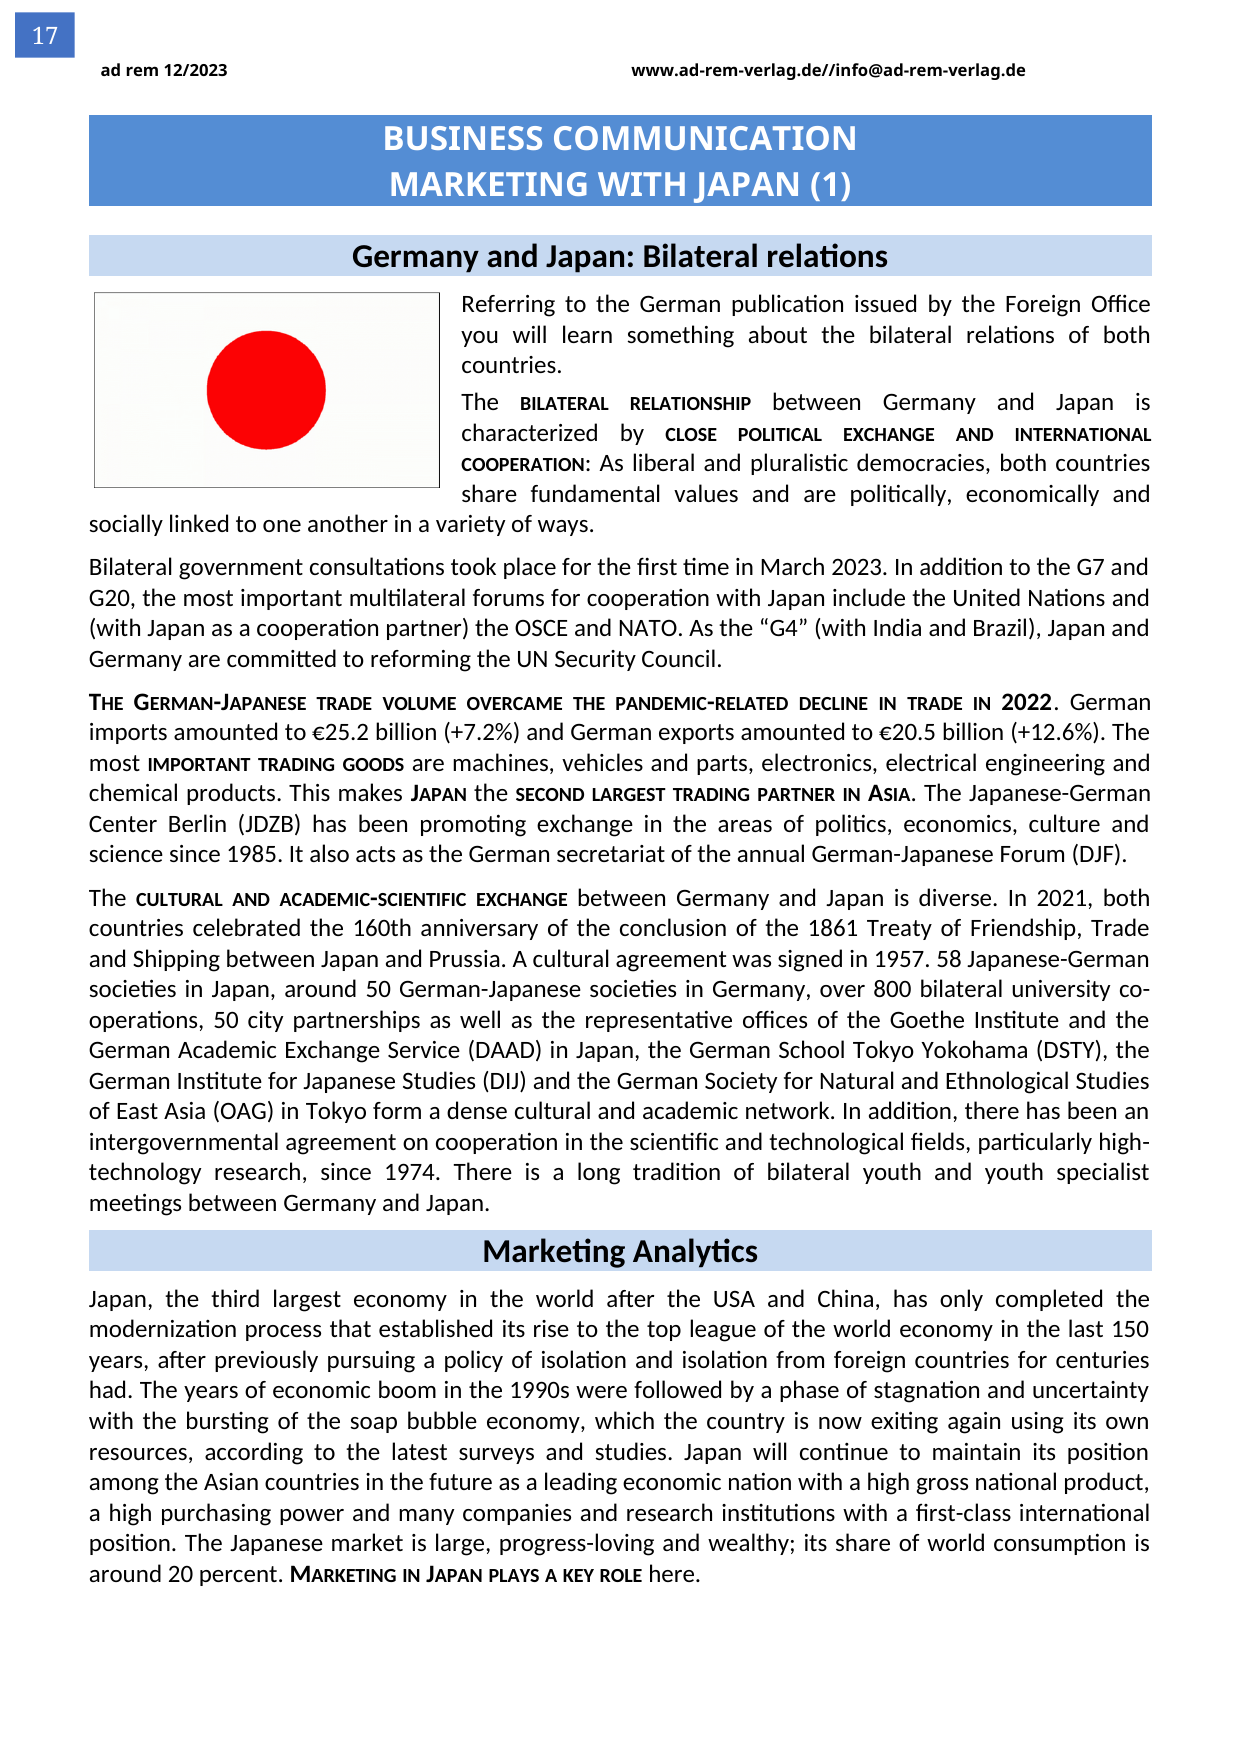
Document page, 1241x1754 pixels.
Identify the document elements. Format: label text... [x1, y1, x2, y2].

text The bilateral relationship between Germany and Japan is characterized by close political exchange and international cooperation: As liberal and pluralistic democracies, both countries share fundamental values and are politically, economically and socially linked to one another in a variety of ways. [89, 386, 1152, 539]
text The cultural and academic-scientific exchange between Germany and Japan is diverse. In 2021, both countries celebrated the 160th anniversary of the conclusion of the 1861 Treaty of Friendship, Trade and Shipping between Japan and Prussia. A cultural agreement was signed in 1957. 58 Japanese-German societies in Japan, around 50 German-Japanese societies in Germany, over 800 bilateral university co-operations, 50 city partnerships as well as the representative offices of the Goethe Institute and the German Academic Exchange Service (DAAD) in Japan, the German School Tokyo Yokohama (DSTY), the German Institute for Japanese Studies (DIJ) and the German Society for Natural and Ethnological Studies of East Asia (OAG) in Tokyo form a dense cultural and academic network. In addition, there has been an intergovernmental agreement on cooperation in the scientific and technological fields, particularly high-technology research, since 1974. There is a long tradition of bilateral youth and youth specialist meetings between Germany and Japan. [89, 882, 1152, 1217]
text Marketing Analytics [89, 1230, 1152, 1271]
text Germany and Japan: Bilateral relations [89, 235, 1152, 276]
picture [88, 288, 443, 492]
text MARKETING WITH JAPAN (1) [89, 161, 1152, 206]
text BUSINESS COMMUNICATION [89, 115, 1152, 161]
text The German-Japanese trade volume overcame the pandemic-related decline in trade in 2022. German imports amounted to €25.2 billion (+7.2%) and German exports amounted to €20.5 billion (+12.6%). The most important trading goods are machines, vehicles and parts, electronics, electrical engineering and chemical products. This makes Japan the second largest trading partner in Asia. The Japanese-German Center Berlin (JDZB) has been promoting exchange in the areas of politics, economics, culture and science since 1985. It also acts as the German secretariat of the annual German-Japanese Forum (DJF). [89, 686, 1152, 869]
text Referring to the German publication issued by the Foreign Office you will learn something about the bilateral relations of both countries. [443, 288, 1152, 380]
text Bilateral government consultations took place for the first time in March 2023. In addition to the G7 and G20, the most important multilateral forums for cooperation with Japan include the United Nations and (with Japan as a cooperation partner) the OSCE and NATO. As the “G4” (with India and Brazil), Japan and Germany are committed to reforming the UN Security Council. [89, 551, 1152, 673]
text Japan, the third largest economy in the world after the USA and China, has only completed the modernization process that established its rise to the top league of the world economy in the last 150 years, after previously pursuing a policy of isolation and isolation from foreign countries for centuries had. The years of economic boom in the 1990s were followed by a phase of stagnation and uncertainty with the bursting of the soap bubble economy, which the country is now exiting again using its own resources, according to the latest surveys and studies. Japan will continue to maintain its position among the Asian countries in the future as a leading economic nation with a high gross national product, a high purchasing power and many companies and research institutions with a first-class international position. The Japanese market is large, progress-loving and wealthy; its share of world consumption is around 20 percent. Marketing in Japan plays a key role here. [89, 1283, 1152, 1588]
